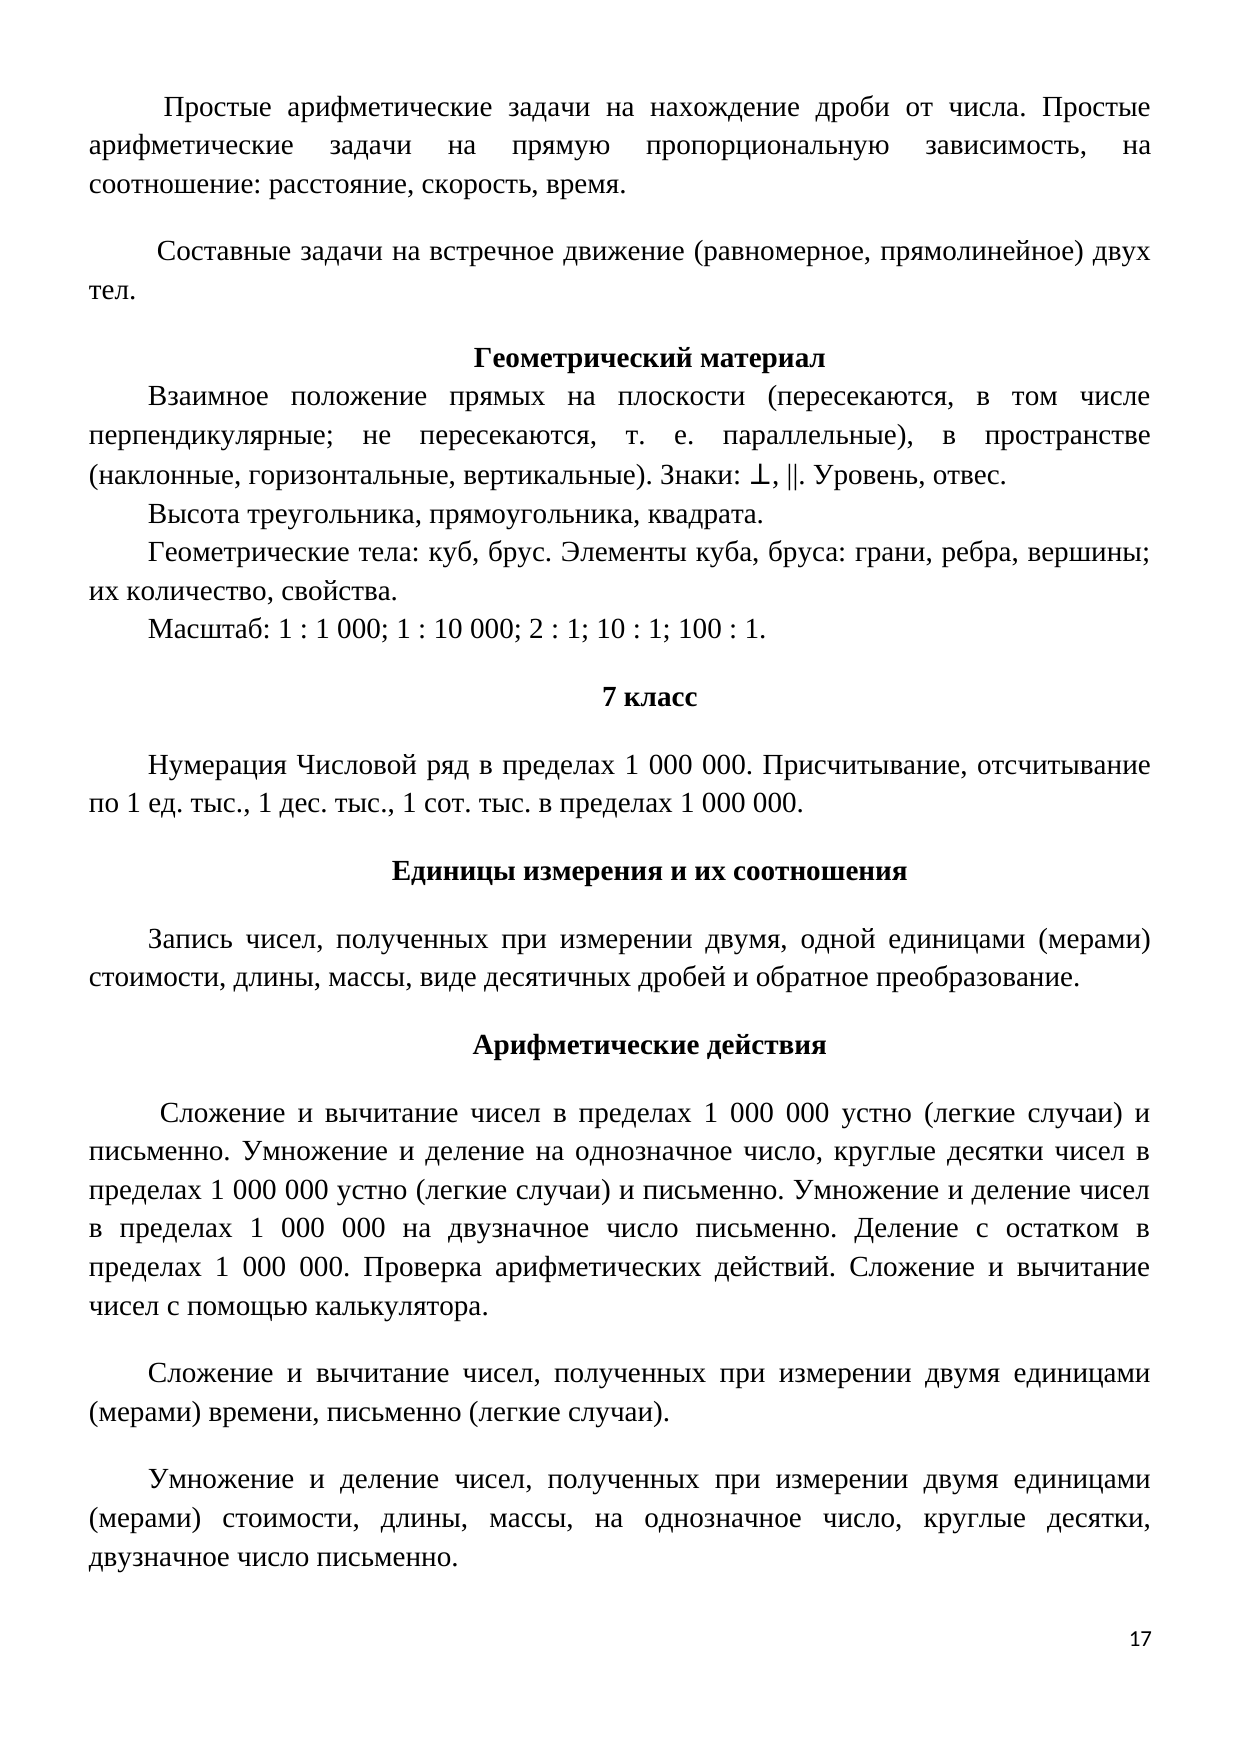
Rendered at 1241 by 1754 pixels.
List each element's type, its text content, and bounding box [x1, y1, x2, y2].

text Высота треугольника, прямоугольника, квадрата. [89, 496, 1152, 529]
text Запись чисел, полученных при измерении двумя, одной единицами (мерами) стоимости, длины, массы, виде десятичных дробей и обратное преобразование. [89, 921, 1152, 993]
text Составные задачи на встречное движение (равномерное, прямолинейное) двух тел. [89, 233, 1152, 306]
text Масштаб: 1 : 1 000; 1 : 10 000; 2 : 1; 10 : 1; 100 : 1. [89, 612, 1152, 645]
text Простые арифметические задачи на нахождение дроби от числа. Простые арифметические задачи на прямую пропорциональную зависимость, на соотношение: расстояние, скорость, время. [89, 89, 1152, 199]
text Арифметические действия [89, 1027, 1152, 1061]
text Единицы измерения и их соотношения [89, 853, 1152, 887]
text Взаимное положение прямых на плоскости (пересекаются, в том числе перпендикулярные; не пересекаются, т. е. параллельные), в пространстве (наклонные, горизонтальные, вертикальные). Знаки: ⊥, ||. Уровень, отвес. [89, 378, 1152, 491]
text Сложение и вычитание чисел, полученных при измерении двумя единицами (мерами) времени, письменно (легкие случаи). [89, 1355, 1152, 1427]
text Нумерация Числовой ряд в пределах 1 000 000. Присчитывание, отсчитывание по 1 ед. тыс., 1 дес. тыс., 1 сот. тыс. в пределах 1 000 000. [89, 747, 1152, 819]
text Геометрический материал [89, 340, 1152, 373]
text Сложение и вычитание чисел в пределах 1 000 000 устно (легкие случаи) и письменно. Умножение и деление на однозначное число, круглые десятки чисел в пределах 1 000 000 устно (легкие случаи) и письменно. Умножение и деление чисел в пределах 1 000 000 на двузначное число письменно. Деление с остатком в пределах 1 000 000. Проверка арифметических действий. Сложение и вычитание чисел с помощью калькулятора. [89, 1095, 1152, 1321]
text Геометрические тела: куб, брус. Элементы куба, бруса: грани, ребра, вершины; их количество, свойства. [89, 534, 1152, 607]
text Умножение и деление чисел, полученных при измерении двумя единицами (мерами) стоимости, длины, массы, на однозначное число, круглые десятки, двузначное число письменно. [89, 1462, 1152, 1572]
text 7 класс [89, 679, 1152, 713]
